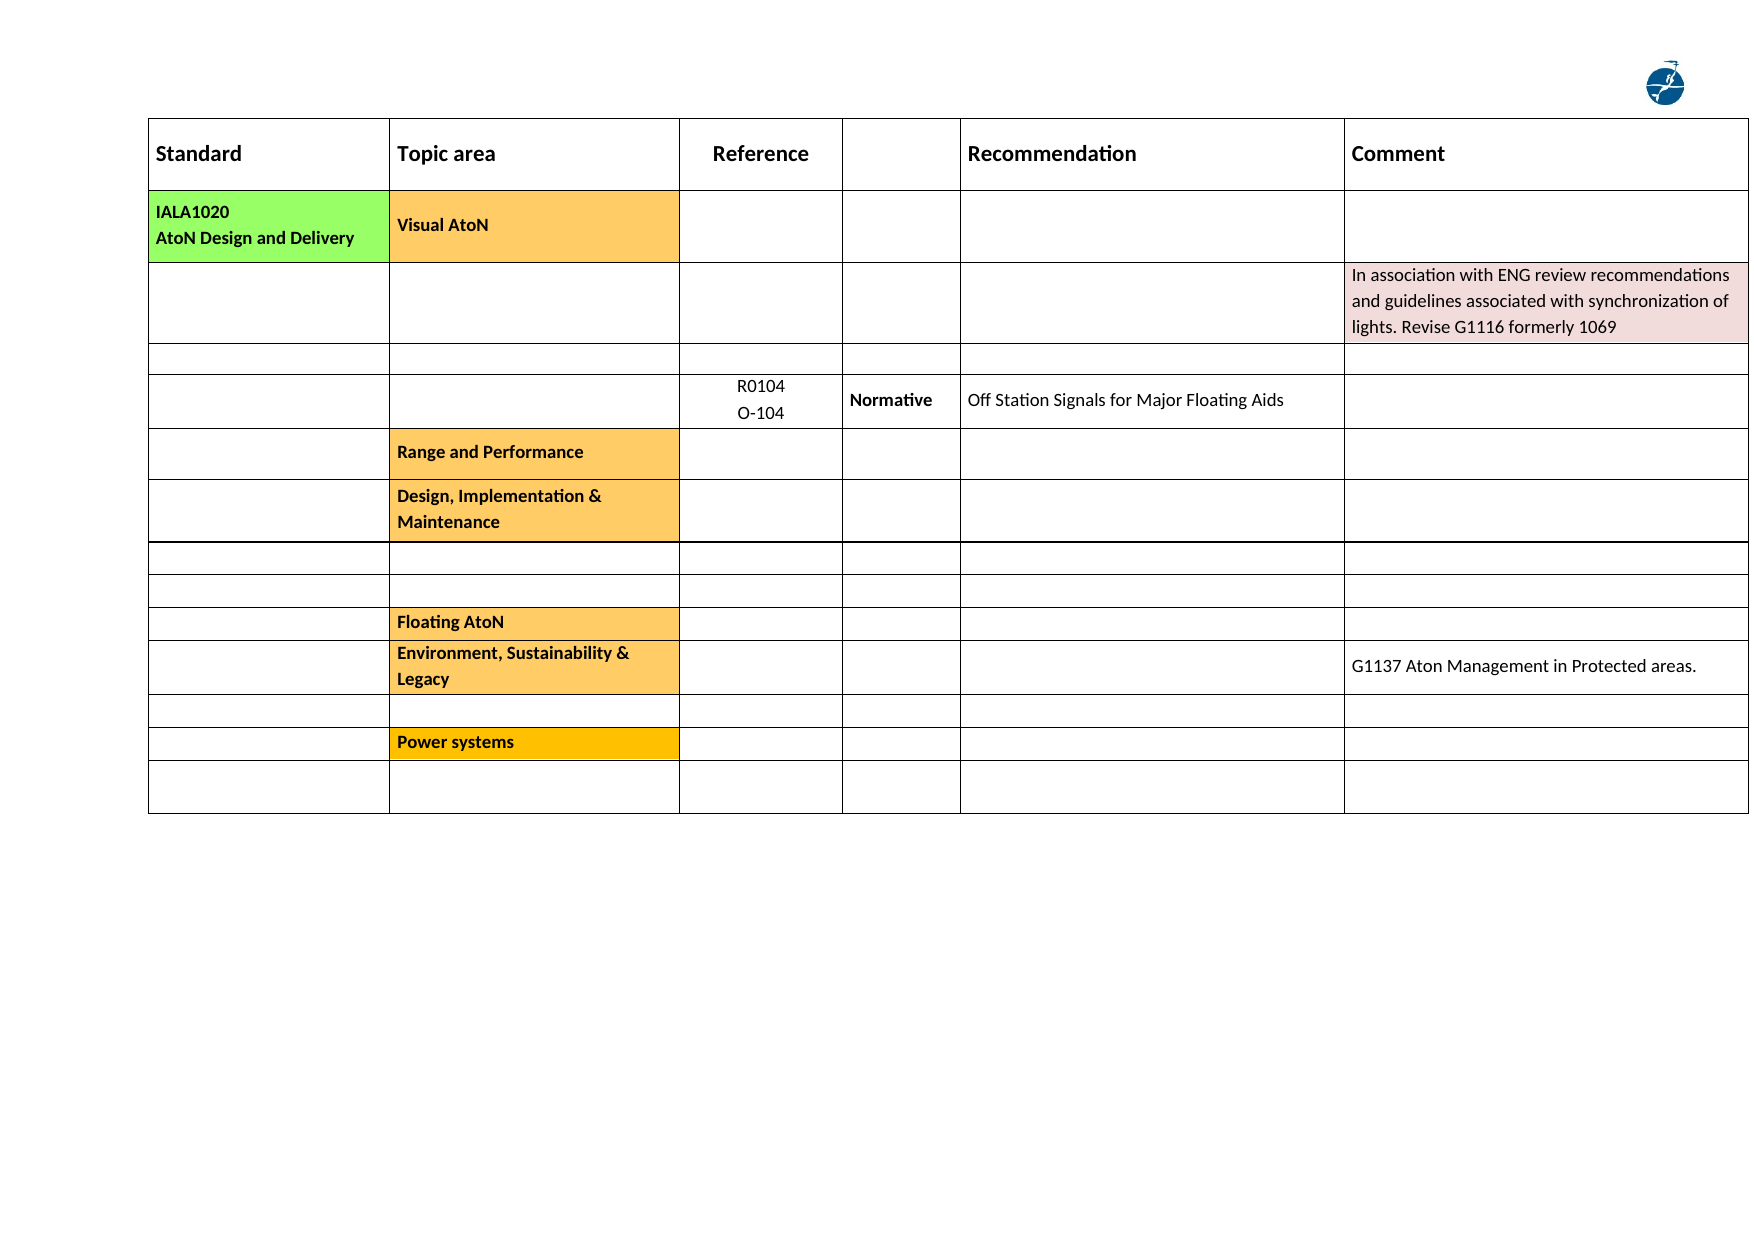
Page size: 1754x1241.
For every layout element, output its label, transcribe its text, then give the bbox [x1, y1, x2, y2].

table_cell [843, 761, 960, 813]
table_cell [843, 429, 960, 479]
table_cell [680, 761, 842, 813]
table_cell [680, 263, 842, 342]
table_cell Power systems [390, 728, 679, 759]
table_cell [149, 728, 389, 759]
table_cell [680, 608, 842, 640]
table_cell [680, 695, 842, 727]
table_cell [149, 375, 389, 428]
table_cell [843, 608, 960, 640]
table_cell Environment, Sustainability & Legacy [390, 641, 679, 694]
table_cell [843, 641, 960, 694]
table_cell [961, 543, 1344, 574]
table_cell [149, 575, 389, 607]
table_cell [843, 575, 960, 607]
table_cell [1345, 344, 1748, 374]
table_cell [1345, 728, 1748, 759]
table_cell [149, 543, 389, 574]
table_cell [390, 263, 679, 342]
table_cell Floating AtoN [390, 608, 679, 640]
table_cell [1345, 480, 1748, 541]
table_cell [149, 761, 389, 813]
table_header Recommendation [961, 119, 1344, 190]
table_cell [843, 543, 960, 574]
table_cell [961, 263, 1344, 342]
table_cell [390, 575, 679, 607]
table_cell [961, 728, 1344, 759]
table_cell [1345, 575, 1748, 607]
table_cell [149, 480, 389, 541]
table_header Standard [149, 119, 389, 190]
table_cell [843, 480, 960, 541]
table_cell Design, Implementation & Maintenance [390, 480, 679, 541]
table_cell R0104 O-104 [680, 375, 842, 428]
table_cell [1345, 608, 1748, 640]
table_cell [390, 695, 679, 727]
table_cell [680, 344, 842, 374]
table_cell [1345, 543, 1748, 574]
table_cell [961, 191, 1344, 262]
table_cell [961, 429, 1344, 479]
table_cell [149, 344, 389, 374]
table_cell [680, 543, 842, 574]
table_cell [149, 263, 389, 342]
table_cell [1345, 429, 1748, 479]
table_cell [149, 608, 389, 640]
table_cell [149, 641, 389, 694]
table_cell [390, 375, 679, 428]
table_header Topic area [390, 119, 679, 190]
table_cell [1345, 191, 1748, 262]
table_cell [680, 480, 842, 541]
table_cell [961, 641, 1344, 694]
table_cell [843, 728, 960, 759]
table_cell Visual AtoN [390, 191, 679, 262]
table_cell [390, 761, 679, 813]
table_cell [390, 344, 679, 374]
table_header Reference [680, 119, 842, 190]
table_header [843, 119, 960, 190]
table_cell [843, 344, 960, 374]
table_cell [680, 429, 842, 479]
table_cell [680, 575, 842, 607]
table_cell [680, 728, 842, 759]
table_cell [1345, 375, 1748, 428]
table_cell [961, 575, 1344, 607]
table_cell [961, 695, 1344, 727]
table_cell IALA1020 AtoN Design and Delivery [149, 191, 389, 262]
table_cell Normative [843, 375, 960, 428]
picture [1628, 53, 1702, 118]
table_cell [843, 191, 960, 262]
table_cell [843, 695, 960, 727]
table_header Comment [1345, 119, 1748, 190]
table_cell [1345, 695, 1748, 727]
table_cell Off Station Signals for Major Floating Aids [961, 375, 1344, 428]
table_cell [680, 641, 842, 694]
table_cell [149, 695, 389, 727]
table_cell [1345, 761, 1748, 813]
table_cell [680, 191, 842, 262]
table_cell [961, 608, 1344, 640]
table_cell [961, 761, 1344, 813]
table_cell G1137 Aton Management in Protected areas. [1345, 641, 1748, 694]
table_cell Range and Performance [390, 429, 679, 479]
table_cell [390, 543, 679, 574]
table_cell [843, 263, 960, 342]
table_cell [961, 344, 1344, 374]
table_cell [149, 429, 389, 479]
table_cell [961, 480, 1344, 541]
table_cell In association with ENG review recommendations and guidelines associated with synchronization of lights. Revise G1116 formerly 1069 [1345, 263, 1748, 342]
